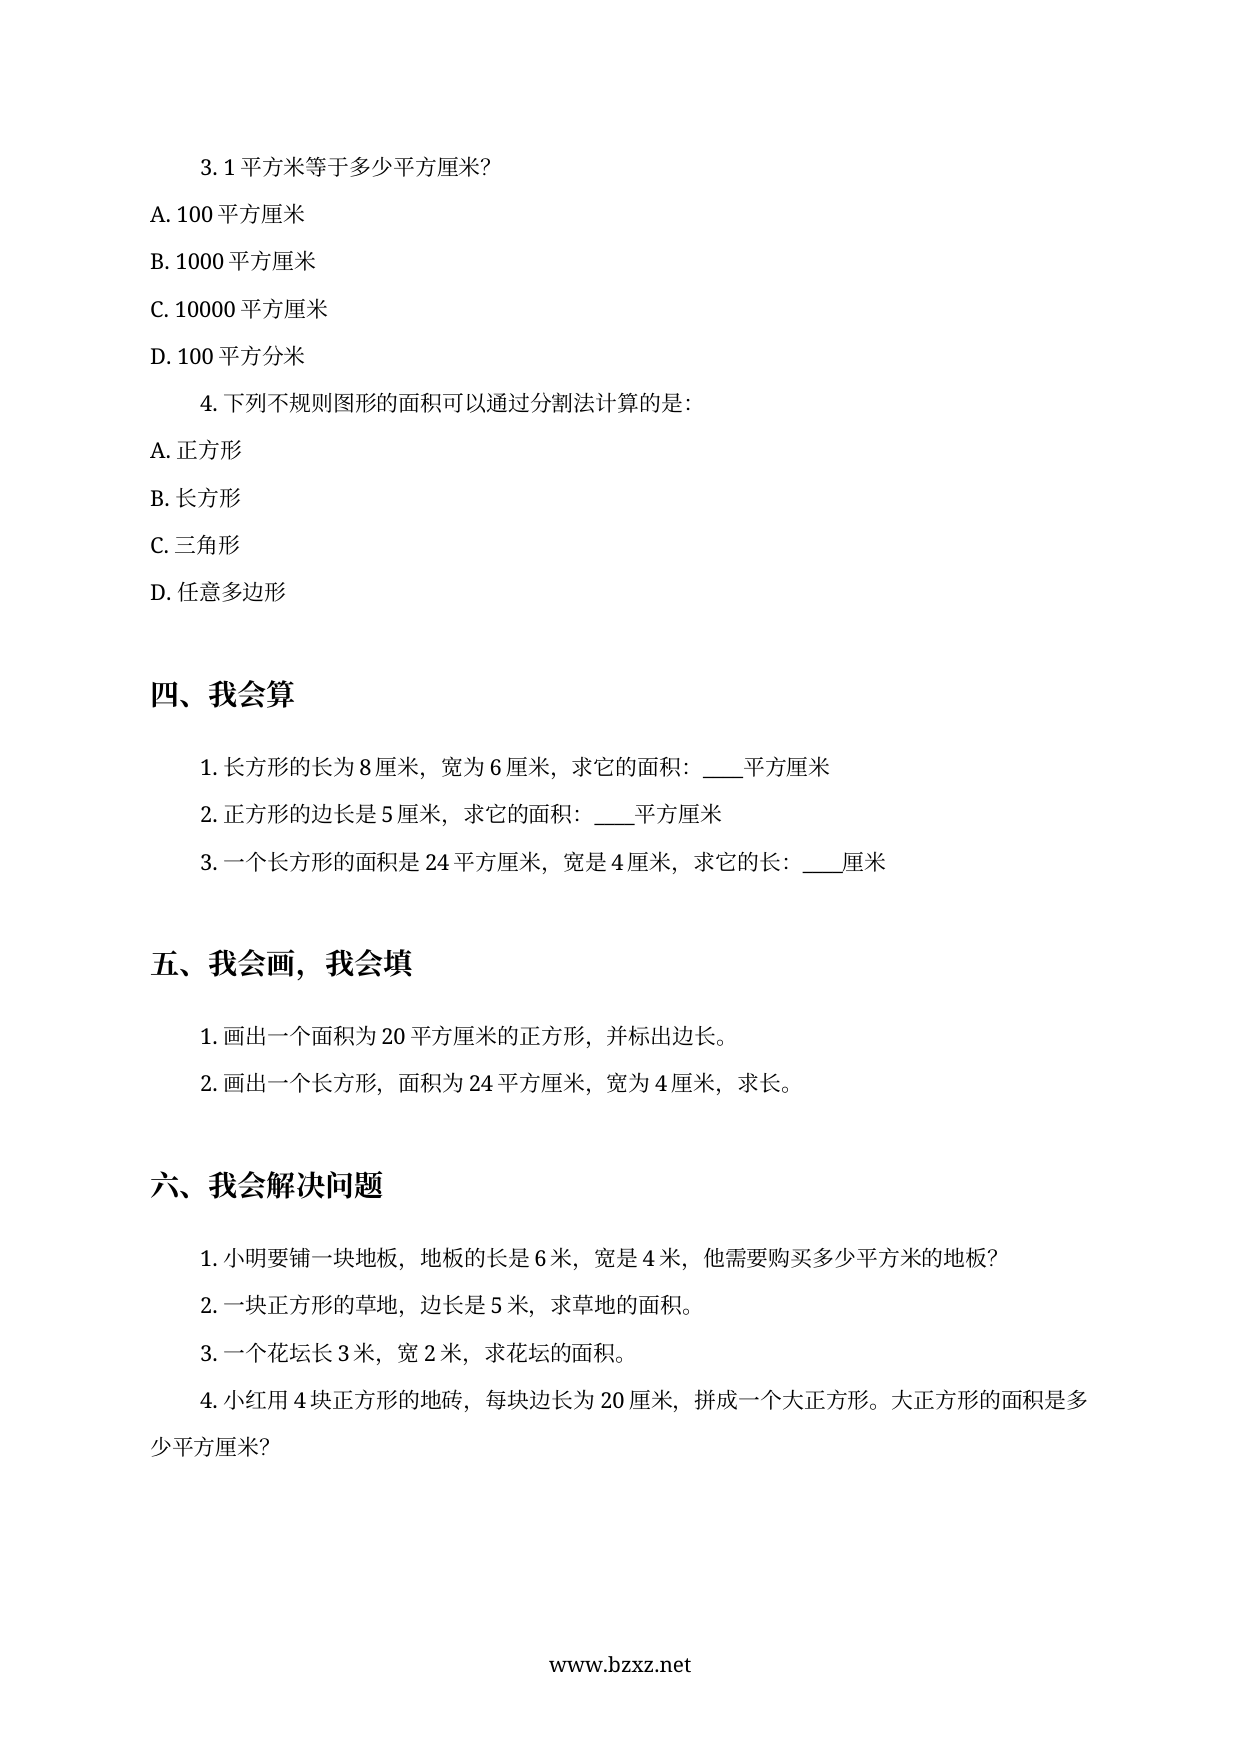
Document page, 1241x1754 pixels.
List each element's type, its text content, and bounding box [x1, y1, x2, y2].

text 2. 画出一个长方形，面积为24平方厘米，宽为4厘米，求长。 [150, 1067, 1090, 1098]
subtitle 六、我会解决问题 [150, 1163, 1090, 1205]
text D. 任意多边形 [150, 576, 1090, 607]
text C. 三角形 [150, 528, 1090, 560]
text B. 长方形 [150, 481, 1090, 513]
text 1. 画出一个面积为20平方厘米的正方形，并标出边长。 [150, 1019, 1090, 1051]
text D. 100平方分米 [150, 339, 1090, 371]
text 3. 一个长方形的面积是24平方厘米，宽是4厘米，求它的长：____厘米 [150, 845, 1090, 876]
text 1. 小明要铺一块地板，地板的长是6米，宽是4米，他需要购买多少平方米的地板？ [150, 1241, 1090, 1273]
text 2. 一块正方形的草地，边长是5米，求草地的面积。 [150, 1288, 1090, 1320]
text B. 1000平方厘米 [150, 244, 1090, 276]
text 3. 1平方米等于多少平方厘米？ [150, 150, 1090, 182]
text A. 100平方厘米 [150, 197, 1090, 229]
text 4. 下列不规则图形的面积可以通过分割法计算的是： [150, 386, 1090, 418]
text A. 正方形 [150, 434, 1090, 465]
text 2. 正方形的边长是5厘米，求它的面积：____平方厘米 [150, 797, 1090, 829]
text 3. 一个花坛长3米，宽2米，求花坛的面积。 [150, 1336, 1090, 1367]
subtitle 四、我会算 [150, 672, 1090, 714]
text 4. 小红用4块正方形的地砖，每块边长为20厘米，拼成一个大正方形。大正方形的面积是多少平方厘米？ [150, 1383, 1090, 1462]
text 1. 长方形的长为8厘米，宽为6厘米，求它的面积：____平方厘米 [150, 750, 1090, 782]
subtitle 五、我会画，我会填 [150, 941, 1090, 983]
text C. 10000平方厘米 [150, 292, 1090, 323]
